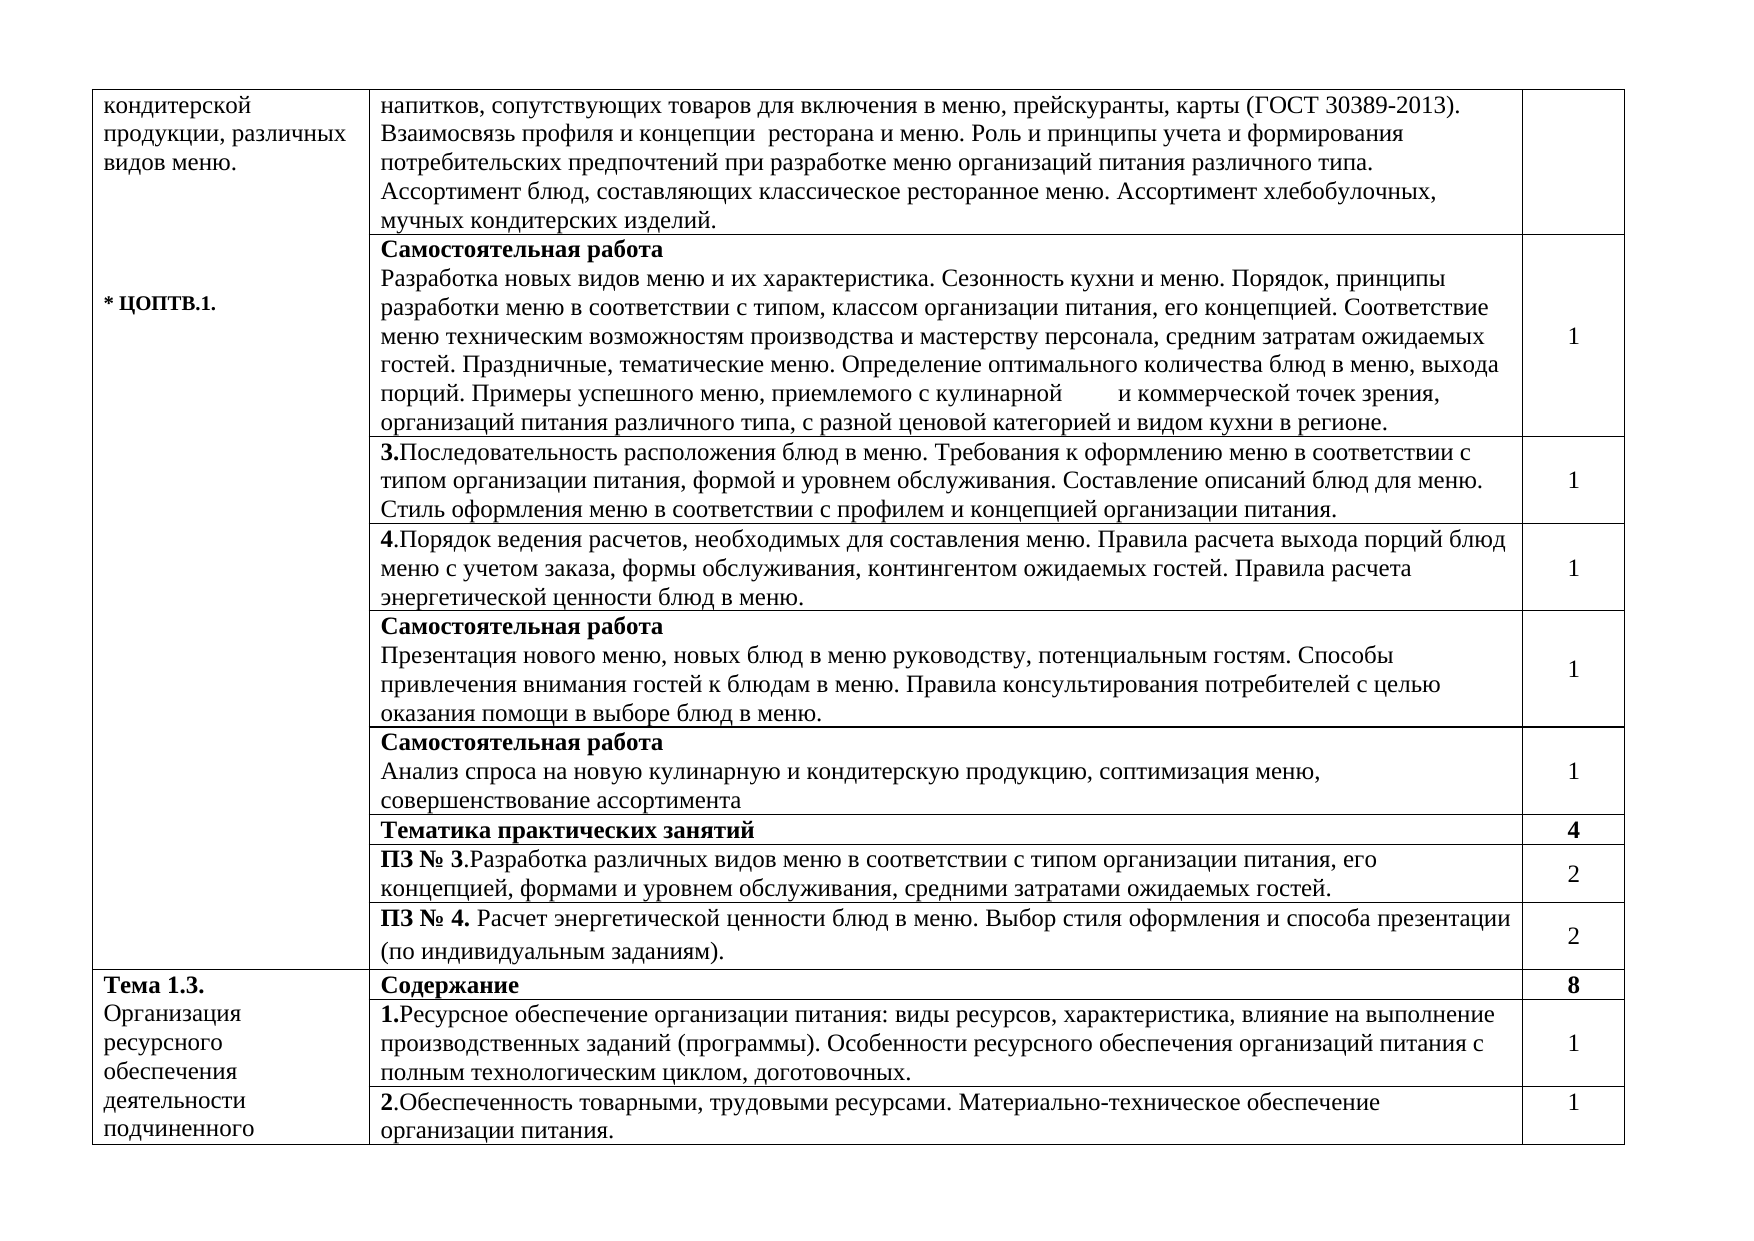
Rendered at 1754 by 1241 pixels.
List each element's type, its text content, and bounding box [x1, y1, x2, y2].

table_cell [370, 1087, 1522, 1144]
table_cell Содержание [370, 970, 1522, 998]
table_cell 8 [1523, 970, 1624, 998]
table_cell Самостоятельная работа Анализ спроса на новую кулинарную и кондитерскую продукцию, соптимизация меню, совершенствование ассортимента [370, 728, 1522, 814]
table_cell ПЗ № 4. Расчет энергетической ценности блюд в меню. Выбор стиля оформления и способа презентации (по индивидуальным заданиям). [370, 903, 1522, 969]
table_cell 1 [1523, 524, 1624, 610]
table_cell 1.Ресурсное обеспечение организации питания: виды ресурсов, характеристика, влияние на выполнение производственных заданий (программы). Особенности ресурсного обеспечения организаций питания с полным технологическим циклом, доготовочных. [370, 1000, 1522, 1086]
table_cell 1 [1523, 90, 1624, 233]
table_cell 1 [1523, 437, 1624, 523]
table_cell ПЗ № 3.Разработка различных видов меню в соответствии с типом организации питания, его концепцией, формами и уровнем обслуживания, средними затратами ожидаемых гостей. [370, 845, 1522, 902]
table_cell 1 [1523, 728, 1624, 814]
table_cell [370, 90, 1522, 233]
table_cell 2 [1523, 845, 1624, 902]
table_cell 1 [1523, 235, 1624, 436]
table_cell Самостоятельная работа Презентация нового меню, новых блюд в меню руководству, потенциальным гостям. Способы привлечения внимания гостей к блюдам в меню. Правила консультирования потребителей с целью оказания помощи в выборе блюд в меню. [370, 611, 1522, 726]
table_cell 1 [1523, 1087, 1624, 1144]
table_cell 2 [1523, 903, 1624, 969]
table_cell 3.Последовательность расположения блюд в меню. Требования к оформлению меню в соответствии с типом организации питания, формой и уровнем обслуживания. Составление описаний блюд для меню. Стиль оформления меню в соответствии с профилем и концепцией организации питания. [370, 437, 1522, 523]
table_cell Тематика практических занятий [370, 815, 1522, 843]
table_cell Тема 1.3. Организация ресурсного обеспечения деятельности подчиненного персонала *ЦОПТВ.4. *ЦОПВ.1. [93, 970, 369, 1144]
table_cell Самостоятельная работа Разработка новых видов меню и их характеристика. Сезонность кухни и меню. Порядок, принципы разработки меню в соответствии с типом, классом организации питания, его концепцией. Соответствие меню техническим возможностям производства и мастерству персонала, средним затратам ожидаемых гостей. Праздничные, тематические меню. Определение оптимального количества блюд в меню, выхода порций. Примеры успешного меню, приемлемого с кулинарной и коммерческой точек зрения, организаций питания различного типа, с разной ценовой категорией и видом кухни в регионе. [370, 235, 1522, 436]
table_cell 1 [1523, 1000, 1624, 1086]
table_cell 4.Порядок ведения расчетов, необходимых для составления меню. Правила расчета выхода порций блюд меню с учетом заказа, формы обслуживания, контингентом ожидаемых гостей. Правила расчета энергетической ценности блюд в меню. [370, 524, 1522, 610]
table_cell 4 [1523, 815, 1624, 843]
table_cell 1 [1523, 611, 1624, 726]
